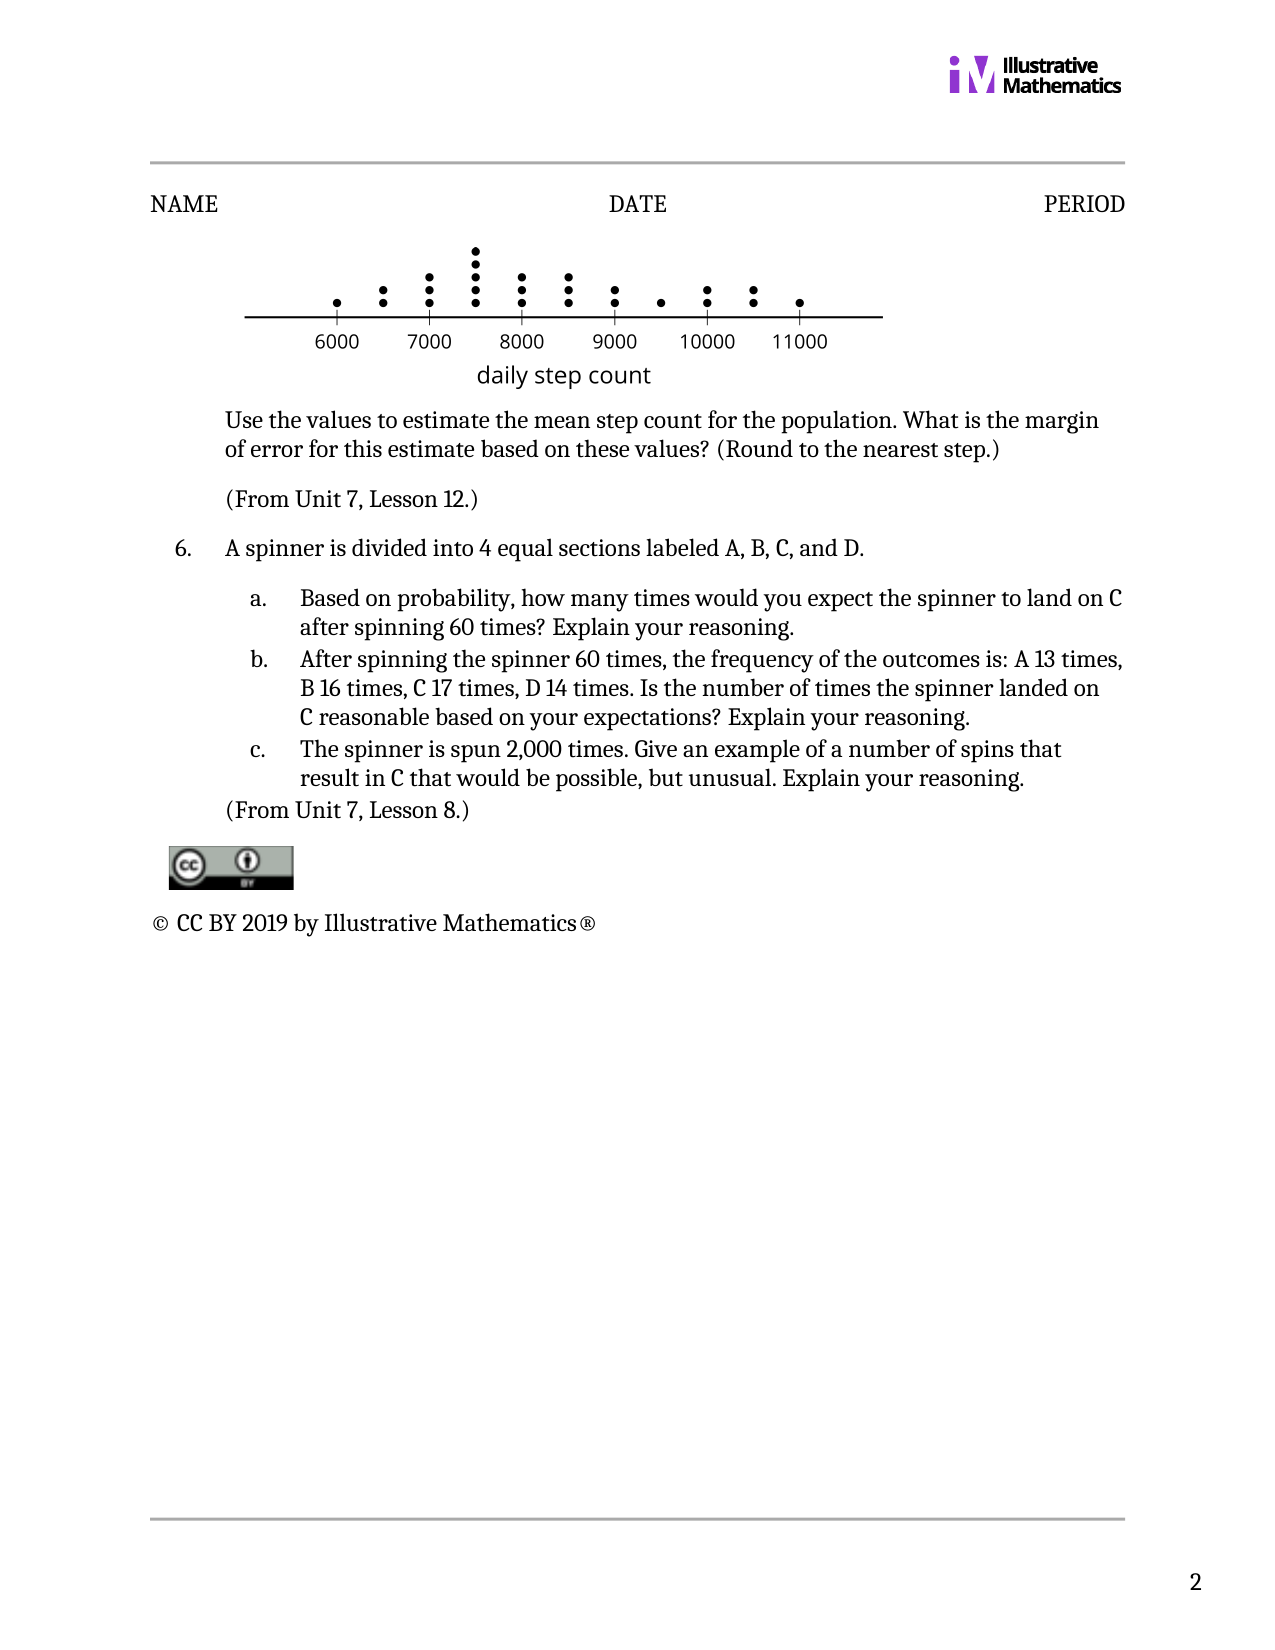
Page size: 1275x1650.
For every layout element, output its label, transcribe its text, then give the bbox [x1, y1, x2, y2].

text © CC BY 2019 by Illustrative Mathematics® [150, 908, 1125, 937]
list (From Unit 7, Lesson 8.) [175, 796, 1125, 825]
picture [168, 846, 294, 890]
list Use the values to estimate the mean step count for the population. What is the margin of error for this estimate based on these values? (Round to the nearest step.) [175, 406, 1125, 464]
list Based on probability, how many times would you expect the spinner to land on C after spinning 60 times? Explain your reasoning. [250, 584, 1125, 641]
list A spinner is divided into 4 equal sections labeled A, B, C, and D. [175, 534, 1125, 563]
list (From Unit 7, Lesson 12.) [175, 485, 1125, 513]
picture [949, 55, 1121, 93]
list The spinner is spun 2,000 times. Give an example of a number of spins that result in C that would be possible, but unusual. Explain your reasoning. [250, 735, 1125, 793]
picture [243, 247, 884, 397]
list After spinning the spinner 60 times, the frequency of the outcomes is: A 13 times, B 16 times, C 17 times, D 14 times. Is the number of times the spinner landed on C reasonable based on your expectations? Explain your reasoning. [250, 645, 1125, 731]
